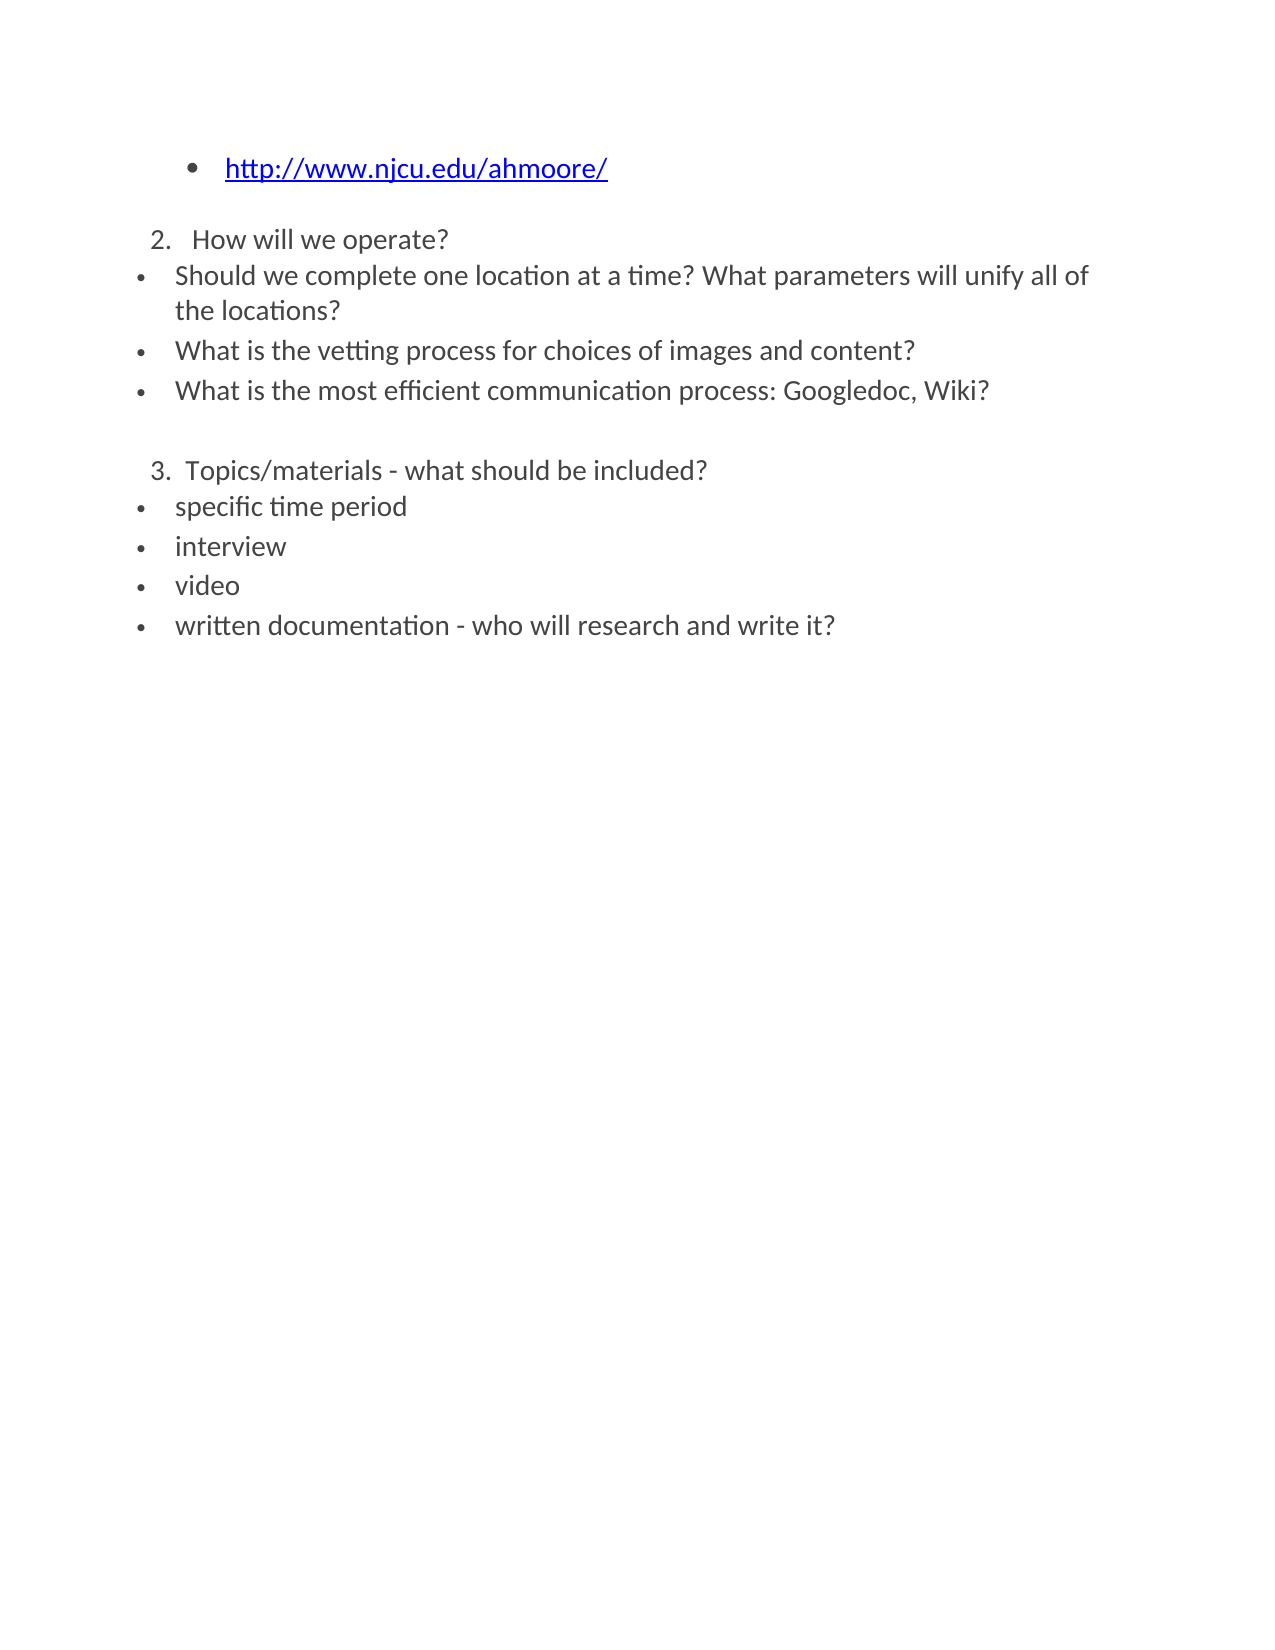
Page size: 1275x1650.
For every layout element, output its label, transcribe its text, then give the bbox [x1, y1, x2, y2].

list specific time period [137, 488, 1125, 523]
list What is the most efficient communication process: Googledoc, Wiki? [137, 372, 1125, 408]
text 3. Topics/materials - what should be included? [150, 452, 1125, 488]
list Should we complete one location at a time? What parameters will unify all of the locations? [137, 257, 1125, 328]
list written documentation - who will research and write it? [137, 607, 1125, 643]
text 2. How will we operate? [150, 221, 1125, 257]
list interview [137, 528, 1125, 563]
list video [137, 567, 1125, 603]
list What is the vetting process for choices of images and content? [137, 332, 1125, 368]
list http://www.njcu.edu/ahmoore/ [187, 150, 1125, 186]
